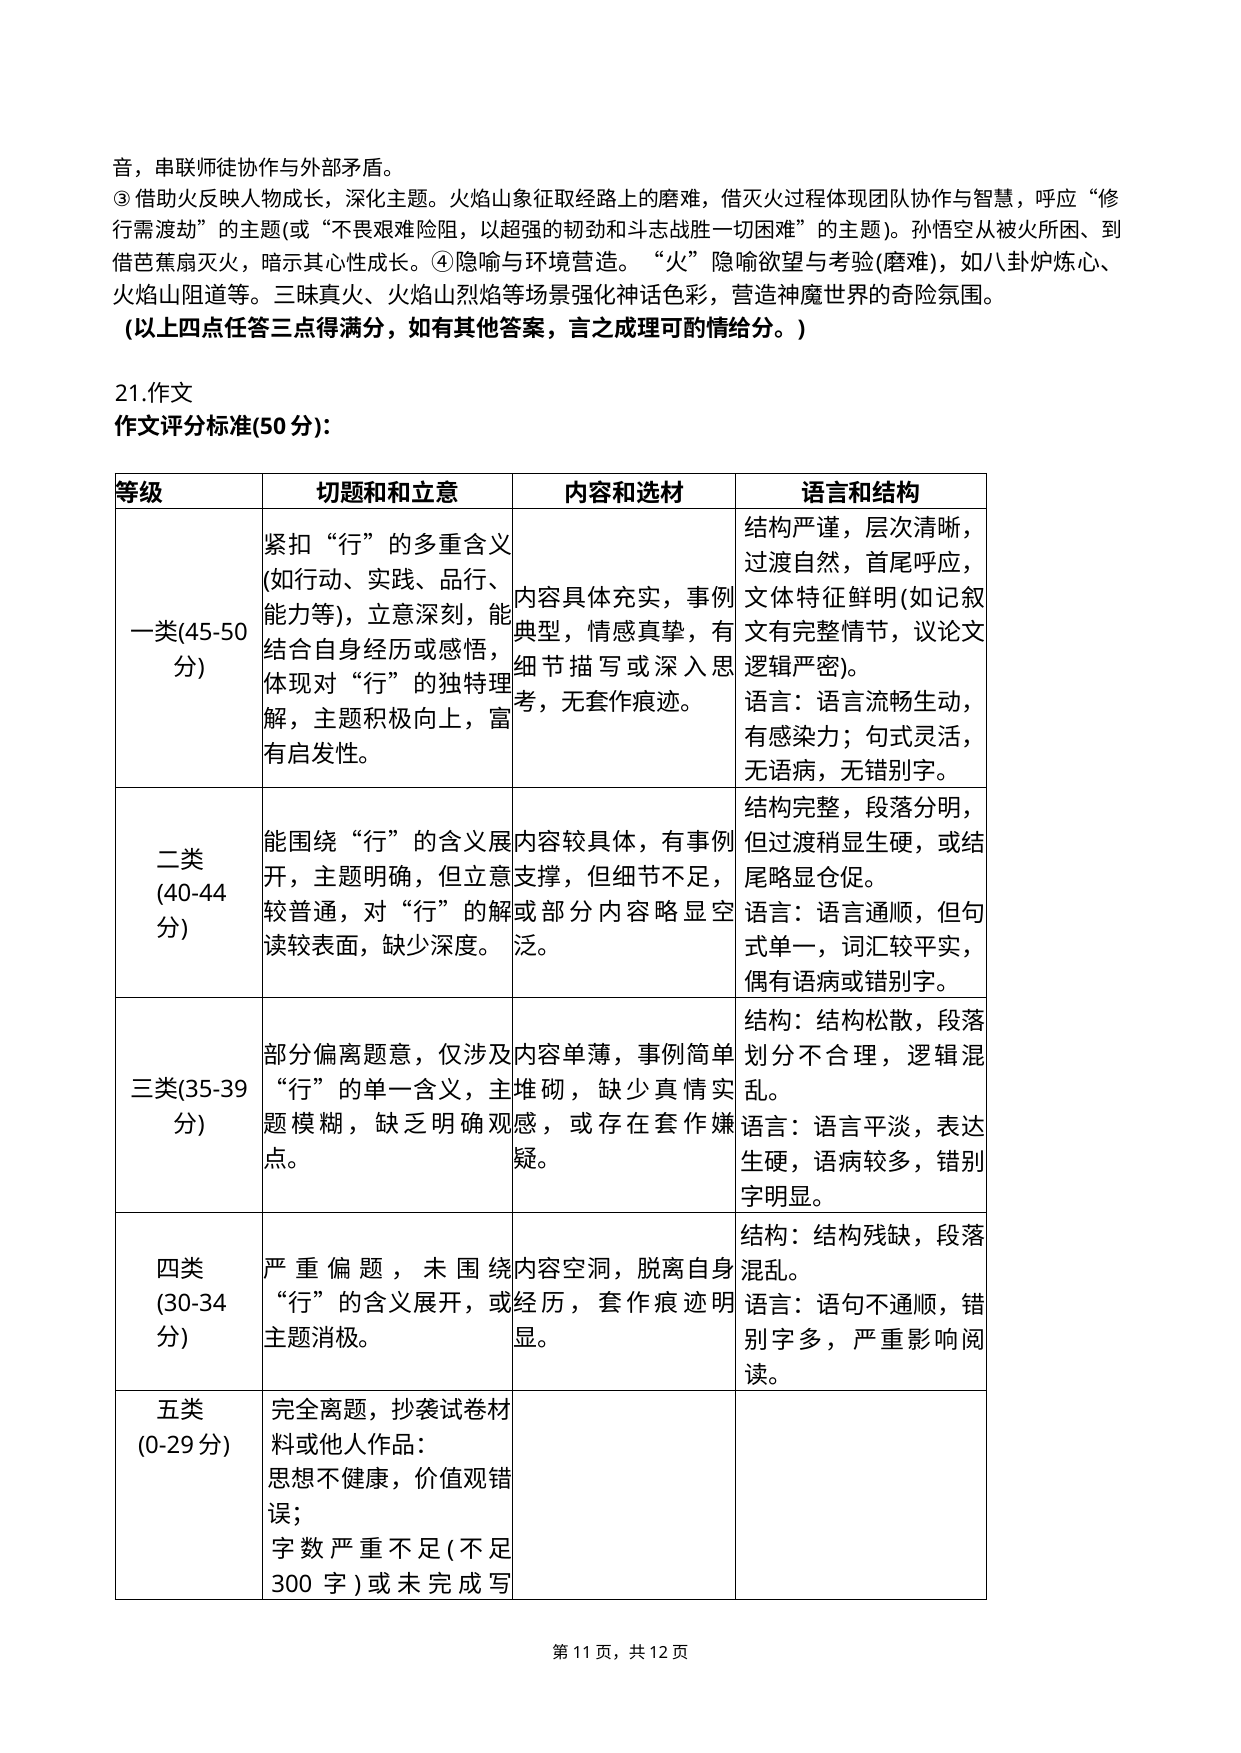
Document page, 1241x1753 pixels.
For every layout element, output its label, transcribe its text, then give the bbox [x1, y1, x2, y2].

table_cell 结构严谨，层次清晰，过渡自然，首尾呼应，文体特征鲜明(如记叙文有完整情节，议论文逻辑严密)。 语言：语言流畅生动，有感染力；句式灵活，无语病，无错别字。 [736, 509, 986, 786]
table_cell 五类 (0-29分) [116, 1391, 262, 1599]
table_header 等级 [116, 474, 262, 508]
table_cell [513, 1391, 735, 1599]
table_cell 紧扣“行”的多重含义(如行动、实践、品行、能力等)，立意深刻，能结合自身经历或感悟，体现对“行”的独特理解，主题积极向上，富有启发性。 [263, 509, 512, 786]
table_cell 内容具体充实，事例典型，情感真挚，有细节描写或深入思考，无套作痕迹。 [513, 509, 735, 786]
text (以上四点任答三点得满分，如有其他答案，言之成理可酌情给分。) [125, 310, 1128, 344]
table_cell 结构完整，段落分明，但过渡稍显生硬，或结尾略显仓促。 语言：语言通顺，但句式单一，词汇较平实，偶有语病或错别字。 [736, 788, 986, 997]
text 作文评分标准(50分)： [114, 408, 1128, 442]
table_header 语言和结构 [736, 474, 986, 508]
table_cell 能围绕“行”的含义展开，主题明确，但立意较普通，对“行”的解读较表面，缺少深度。 [263, 788, 512, 997]
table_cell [263, 1391, 512, 1599]
text 21.作文 [114, 375, 1128, 408]
table_cell 二类 (40-44 分) [116, 788, 262, 997]
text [112, 150, 1123, 181]
text ③借助火反映人物成长，深化主题。火焰山象征取经路上的磨难，借灭火过程体现团队协作与智慧，呼应“修行需渡劫”的主题(或“不畏艰难险阻，以超强的韧劲和斗志战胜一切困难”的主题)。孙悟空从被火所困、到借芭蕉扇灭火，暗示其心性成长。④隐喻与环境营造。“火”隐喻欲望与考验(磨难)，如八卦炉炼心、火焰山阻道等。三昧真火、火焰山烈焰等场景强化神话色彩，营造神魔世界的奇险氛围。 [112, 181, 1123, 310]
table_cell 四类 (30-34 分) [116, 1213, 262, 1390]
table_cell 严重偏题，未围绕“行”的含义展开，或主题消极。 [263, 1213, 512, 1390]
table_cell 内容较具体，有事例支撑，但细节不足，或部分内容略显空泛。 [513, 788, 735, 997]
table_cell 三类(35-39分) [116, 998, 262, 1212]
table_cell 部分偏离题意，仅涉及“行”的单一含义，主题模糊，缺乏明确观点。 [263, 998, 512, 1212]
table_header 切题和和立意 [263, 474, 512, 508]
table_cell 内容空洞，脱离自身经历，套作痕迹明显。 [513, 1213, 735, 1390]
table_cell [736, 1391, 986, 1599]
table_cell 结构：结构残缺，段落混乱。 语言：语句不通顺，错别字多，严重影响阅读。 [736, 1213, 986, 1390]
table_cell 结构：结构松散，段落划分不合理，逻辑混乱。 语言：语言平淡，表达生硬，语病较多，错别字明显。 [736, 998, 986, 1212]
table_cell 一类(45-50分) [116, 509, 262, 786]
table_cell 内容单薄，事例简单堆砌，缺少真情实感，或存在套作嫌疑。 [513, 998, 735, 1212]
table_header 内容和选材 [513, 474, 735, 508]
